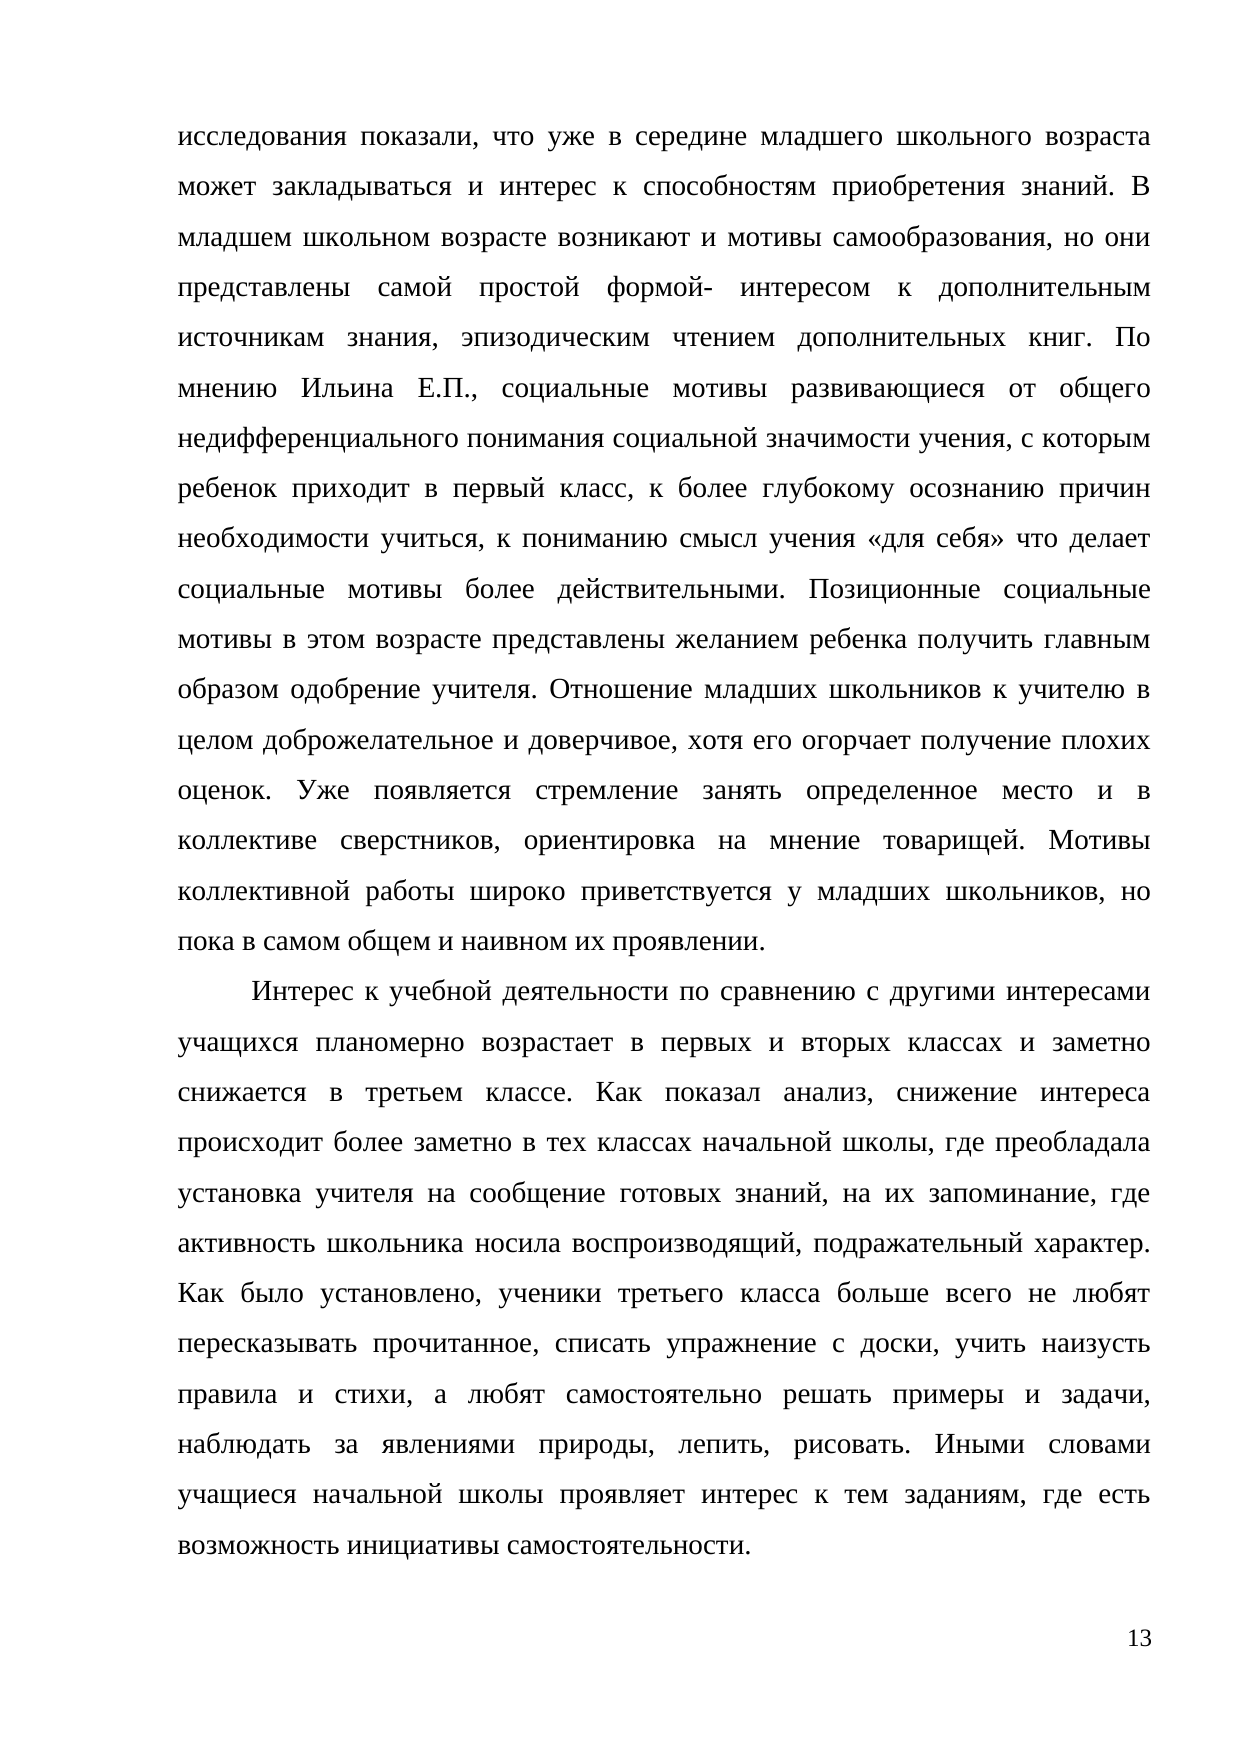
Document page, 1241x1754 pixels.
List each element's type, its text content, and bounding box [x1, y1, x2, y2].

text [177, 118, 1152, 957]
text Интерес к учебной деятельности по сравнению с другими интересами учащихся планомерно возрастает в первых и вторых классах и заметно снижается в третьем классе. Как показал анализ, снижение интереса происходит более заметно в тех классах начальной школы, где преобладала установка учителя на сообщение готовых знаний, на их запоминание, где активность школьника носила воспроизводящий, подражательный характер. Как было установлено, ученики третьего класса больше всего не любят пересказывать прочитанное, списать упражнение с доски, учить наизусть правила и стихи, а любят самостоятельно решать примеры и задачи, наблюдать за явлениями природы, лепить, рисовать. Иными словами учащиеся начальной школы проявляет интерес к тем заданиям, где есть возможность инициативы самостоятельности. [177, 973, 1152, 1560]
